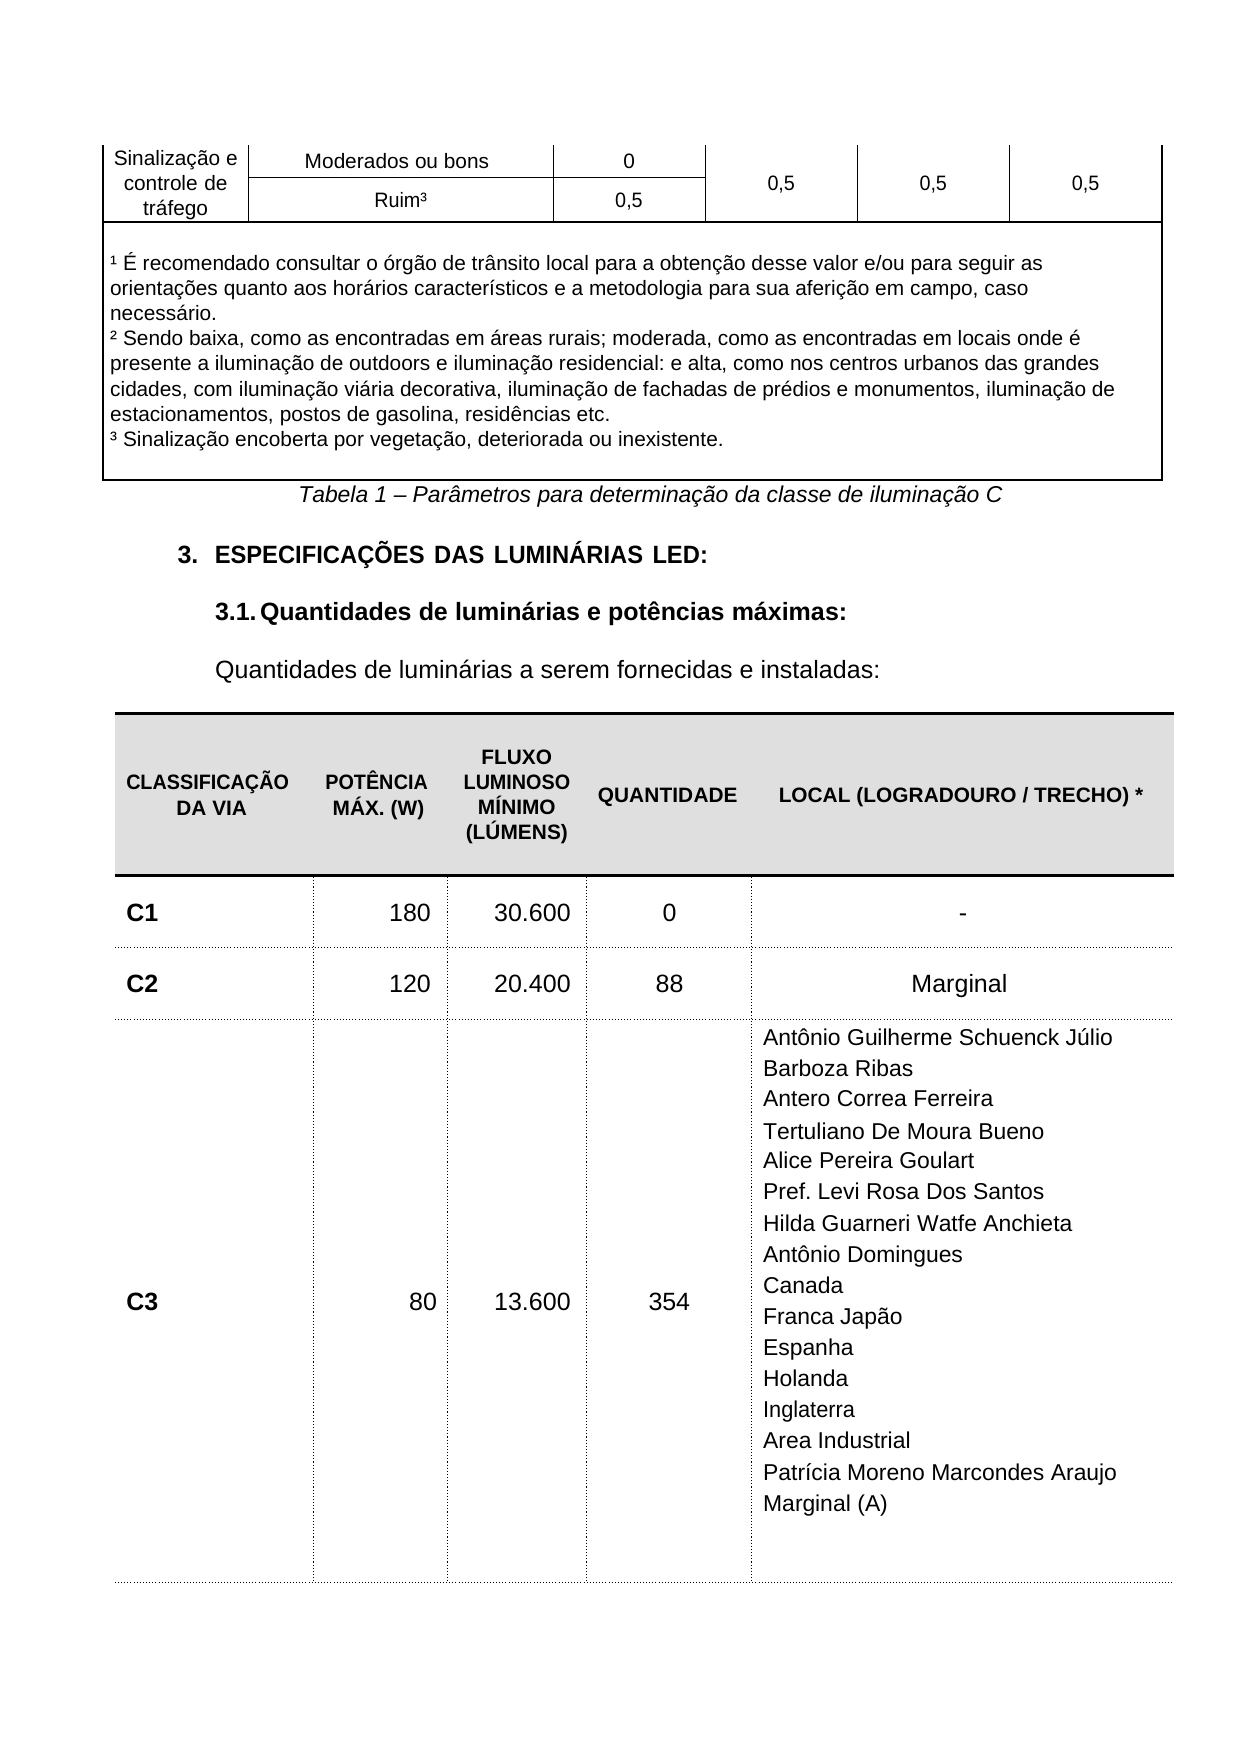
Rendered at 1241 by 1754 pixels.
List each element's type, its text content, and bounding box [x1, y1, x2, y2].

text Quantidades de luminárias a serem fornecidas e instaladas: [215, 655, 1151, 684]
table_header CLASSIFICAÇÃO DA VIA [115, 715, 314, 874]
text Tabela 1 – Parâmetros para determinação da classe de iluminação C [298, 481, 1151, 508]
table_header LOCAL (LOGRADOURO / TRECHO) * [752, 715, 1174, 874]
table_cell - [752, 877, 1174, 947]
table_header 0,5 [706, 145, 857, 221]
table_cell 120 [314, 947, 447, 1019]
table_header FLUXO LUMINOSO MÍNIMO (LÚMENS) [447, 715, 586, 874]
table_cell 30.600 [447, 877, 586, 947]
table_cell Marginal [752, 947, 1174, 1019]
table_header 0,5 [1010, 145, 1161, 221]
subtitle ESPECIFICAÇÕES DAS LUMINÁRIAS LED: [177, 540, 1151, 568]
table_cell C1 [115, 877, 314, 947]
table_header Sinalização e controle de tráfego [104, 145, 248, 221]
table_cell Ruim³ [249, 178, 553, 221]
table_cell 180 [314, 877, 447, 947]
table_header POTÊNCIA MÁX. (W) [314, 715, 447, 874]
table_cell 0,5 [554, 178, 705, 221]
table_cell C3 [115, 1019, 314, 1582]
table_cell 20.400 [447, 947, 586, 1019]
table_header 0 [554, 145, 705, 177]
table_cell 0 [586, 877, 752, 947]
table_header Moderados ou bons [249, 145, 553, 177]
table_cell 80 [314, 1019, 447, 1582]
table_cell Antônio Guilherme Schuenck Júlio Barboza Ribas Antero Correa Ferreira Tertuliano De Moura Bueno Alice Pereira Goulart Pref. Levi Rosa Dos Santos Hilda Guarneri Watfe Anchieta Antônio Domingues Canada Franca Japão Espanha Holanda Inglaterra Area Industrial Patrícia Moreno Marcondes Araujo Marginal (A) [752, 1019, 1174, 1582]
table_cell 13.600 [447, 1019, 586, 1582]
table_cell 354 [586, 1019, 752, 1582]
table_cell C2 [115, 947, 314, 1019]
table_cell ¹ É recomendado consultar o órgão de trânsito local para a obtenção desse valor e/ou para seguir as orientações quanto aos horários característicos e a metodologia para sua aferição em campo, caso necessário. ² Sendo baixa, como as encontradas em áreas rurais; moderada, como as encontradas em locais onde é presente a iluminação de outdoors e iluminação residencial: e alta, como nos centros urbanos das grandes cidades, com iluminação viária decorativa, iluminação de fachadas de prédios e monumentos, iluminação de estacionamentos, postos de gasolina, residências etc. ³ Sinalização encoberta por vegetação, deteriorada ou inexistente. [104, 223, 1161, 479]
table_cell 88 [586, 947, 752, 1019]
table_header 0,5 [858, 145, 1009, 221]
list Quantidades de luminárias e potências máximas: [215, 597, 1151, 626]
table_header QUANTIDADE [586, 715, 752, 874]
